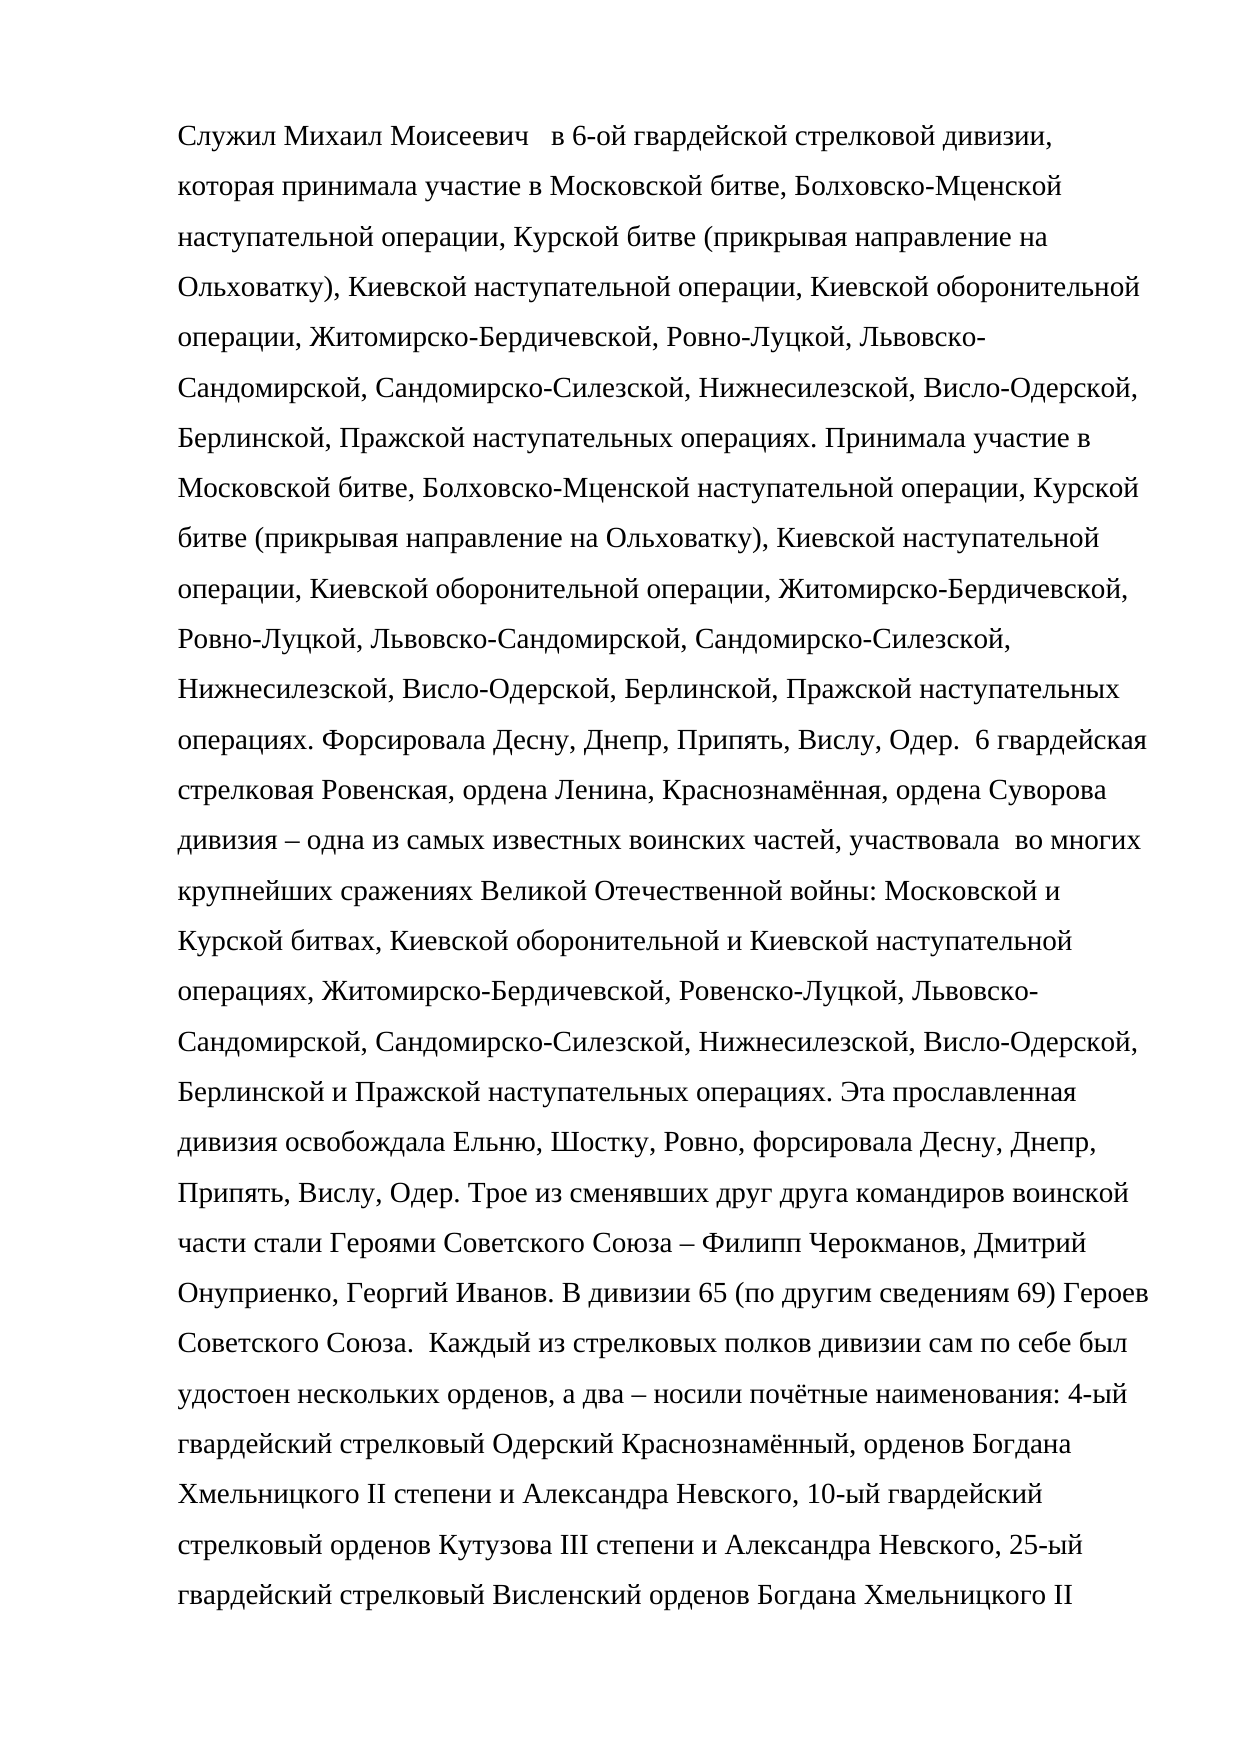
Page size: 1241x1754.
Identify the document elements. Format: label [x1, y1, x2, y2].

text [177, 118, 1152, 1611]
